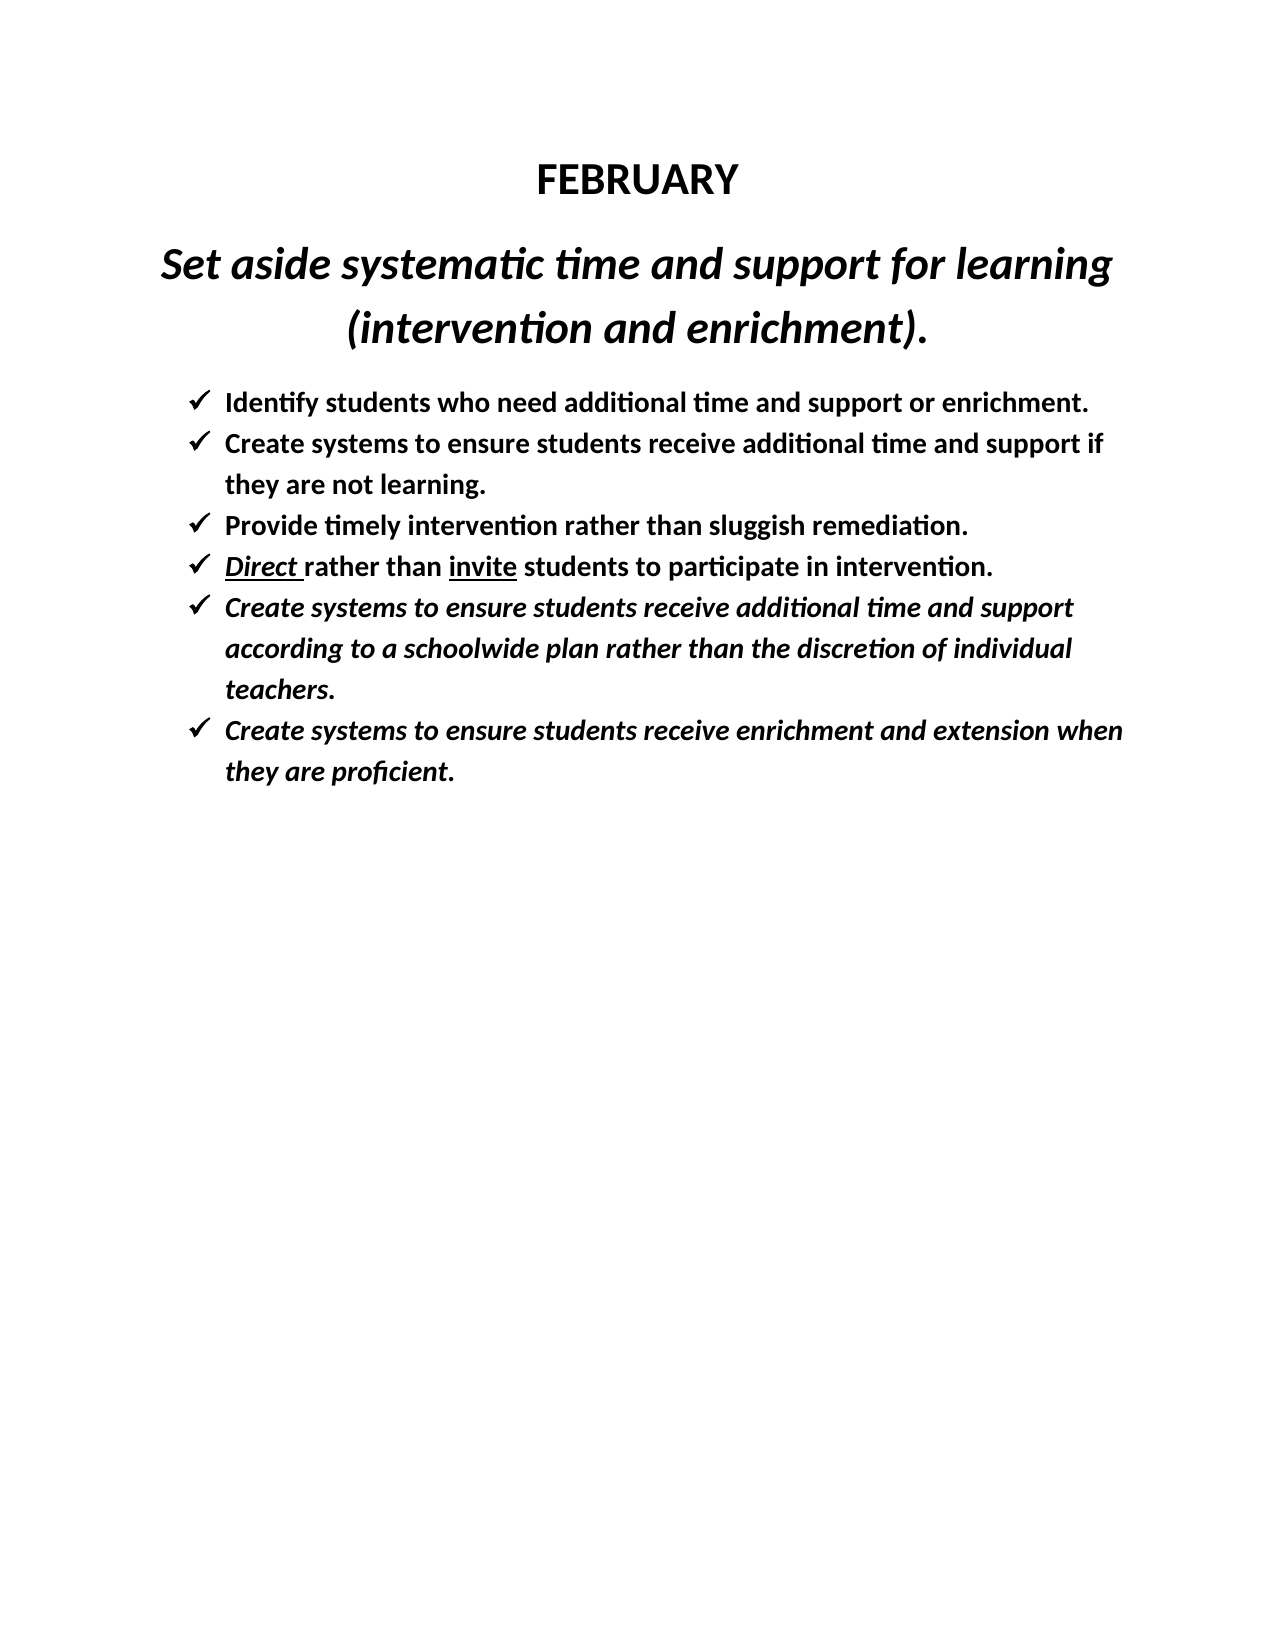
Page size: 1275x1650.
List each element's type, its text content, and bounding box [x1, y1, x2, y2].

list Identify students who need additional time and support or enrichment. [187, 384, 1125, 420]
text FEBRUARY [150, 150, 1125, 206]
list Create systems to ensure students receive enrichment and extension when they are proficient. [187, 712, 1125, 788]
list Direct rather than invite students to participate in intervention. [187, 548, 1125, 584]
list Provide timely intervention rather than sluggish remediation. [187, 507, 1125, 543]
text Set aside systematic time and support for learning (intervention and enrichment). [150, 235, 1125, 355]
list Create systems to ensure students receive additional time and support according to a schoolwide plan rather than the discretion of individual teachers. [187, 589, 1125, 707]
list Create systems to ensure students receive additional time and support if they are not learning. [187, 425, 1125, 502]
